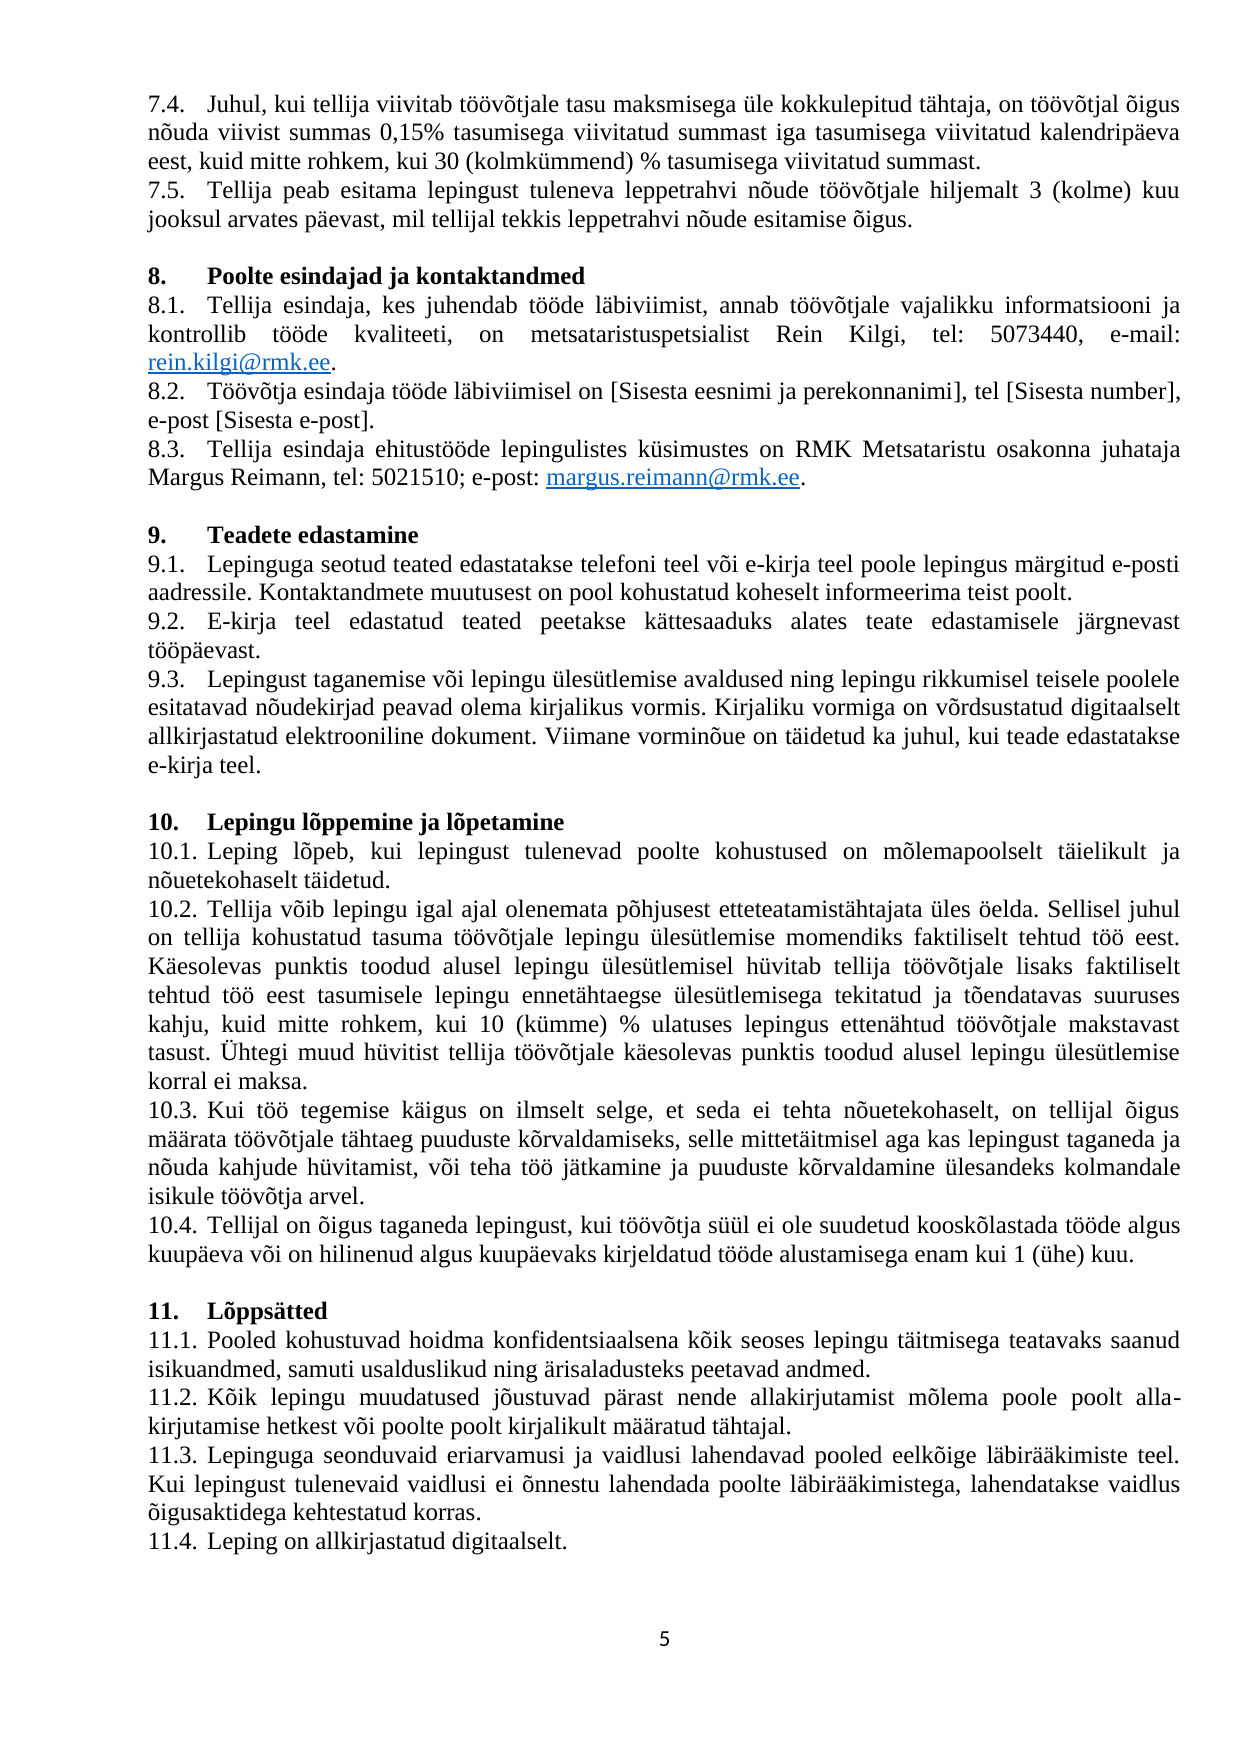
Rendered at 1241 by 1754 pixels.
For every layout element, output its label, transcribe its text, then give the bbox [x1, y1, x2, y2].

text Juhul, kui tellija viivitab töövõtjale tasu maksmisega üle kokkulepitud tähtaja, on töövõtjal õigus nõuda viivist summas 0,15% tasumisega viivitatud summast iga tasumisega viivitatud kalendripäeva eest, kuid mitte rohkem, kui 30 (kolmkümmend) % tasumisega viivitatud summast. [148, 89, 1181, 175]
text E-kirja teel edastatud teated peetakse kättesaaduks alates teate edastamisele järgnevast tööpäevast. [148, 606, 1181, 664]
text Töövõtja esindaja tööde läbiviimisel on tel , e-post [148, 376, 1181, 434]
text Poolte esindajad ja kontaktandmed [148, 261, 1181, 290]
text Lõppsätted [148, 1296, 1181, 1325]
text Tellija esindaja, kes juhendab tööde läbiviimist, annab töövõtjale vajalikku informatsiooni ja kontrollib tööde kvaliteeti, on metsataristuspetsialist Rein Kilgi, tel: 5073440, e-mail: rein.kilgi@rmk.ee. [148, 290, 1181, 376]
text Leping lõpeb, kui lepingust tulenevad poolte kohustused on mõlemapoolselt täielikult ja nõuetekohaselt täidetud. [148, 836, 1181, 894]
text Tellija peab esitama lepingust tuleneva leppetrahvi nõude töövõtjale hiljemalt 3 (kolme) kuu jooksul arvates päevast, mil tellijal tekkis leppetrahvi nõude esitamise õigus. [148, 175, 1181, 232]
text Tellija võib lepingu igal ajal olenemata põhjusest etteteatamistähtajata üles öelda. Sellisel juhul on tellija kohustatud tasuma töövõtjale lepingu ülesütlemise momendiks faktiliselt tehtud töö eest. Käesolevas punktis toodud alusel lepingu ülesütlemisel hüvitab tellija töövõtjale lisaks faktiliselt tehtud töö eest tasumisele lepingu ennetähtaegse ülesütlemisega tekitatud ja tõendatavas suuruses kahju, kuid mitte rohkem, kui 10 (kümme) % ulatuses lepingus ettenähtud töövõtjale makstavast tasust. Ühtegi muud hüvitist tellija töövõtjale käesolevas punktis toodud alusel lepingu ülesütlemise korral ei maksa. [148, 894, 1181, 1095]
text Tellijal on õigus taganeda lepingust, kui töövõtja süül ei ole suudetud kooskõlastada tööde algus kuupäeva või on hilinenud algus kuupäevaks kirjeldatud tööde alustamisega enam kui 1 (ühe) kuu. [148, 1210, 1181, 1267]
text Lepinguga seotud teated edastatakse telefoni teel või e-kirja teel poole lepingus märgitud e-posti aadressile. Kontaktandmete muutusest on pool kohustatud koheselt informeerima teist poolt. [148, 549, 1181, 606]
text Teadete edastamine [148, 520, 1181, 549]
text Lepingu lõppemine ja lõpetamine [148, 807, 1181, 836]
text Lepinguga seonduvaid eriarvamusi ja vaidlusi lahendavad pooled eelkõige läbirääkimiste teel. Kui lepingust tulenevaid vaidlusi ei õnnestu lahendada poolte läbirääkimistega, lahendatakse vaidlus õigusaktidega kehtestatud korras. [148, 1440, 1181, 1526]
text Pooled kohustuvad hoidma konfidentsiaalsena kõik seoses lepingu täitmisega teatavaks saanud isikuandmed, samuti usalduslikud ning ärisaladusteks peetavad andmed. [148, 1325, 1181, 1382]
text Kui töö tegemise käigus on ilmselt selge, et seda ei tehta nõuetekohaselt, on tellijal õigus määrata töövõtjale tähtaeg puuduste kõrvaldamiseks, selle mittetäitmisel aga kas lepingust taganeda ja nõuda kahjude hüvitamist, või teha töö jätkamine ja puuduste kõrvaldamine ülesandeks kolmandale isikule töövõtja arvel. [148, 1095, 1181, 1210]
text Tellija esindaja ehitustööde lepingulistes küsimustes on RMK Metsataristu osakonna juhataja Margus Reimann, tel: 5021510; e-post: margus.reimann@rmk.ee. [148, 434, 1181, 491]
text Kõik lepingu muudatused jõustuvad pärast nende allakirjutamist mõlema poole poolt allakirjutamise hetkest või poolte poolt kirjalikult määratud tähtajal. [148, 1382, 1181, 1440]
text Lepingust taganemise või lepingu ülesütlemise avaldused ning lepingu rikkumisel teisele poolele esitatavad nõudekirjad peavad olema kirjalikus vormis. Kirjaliku vormiga on võrdsustatud digitaalselt allkirjastatud elektrooniline dokument. Viimane vorminõue on täidetud ka juhul, kui teade edastatakse e-kirja teel. [148, 664, 1181, 779]
